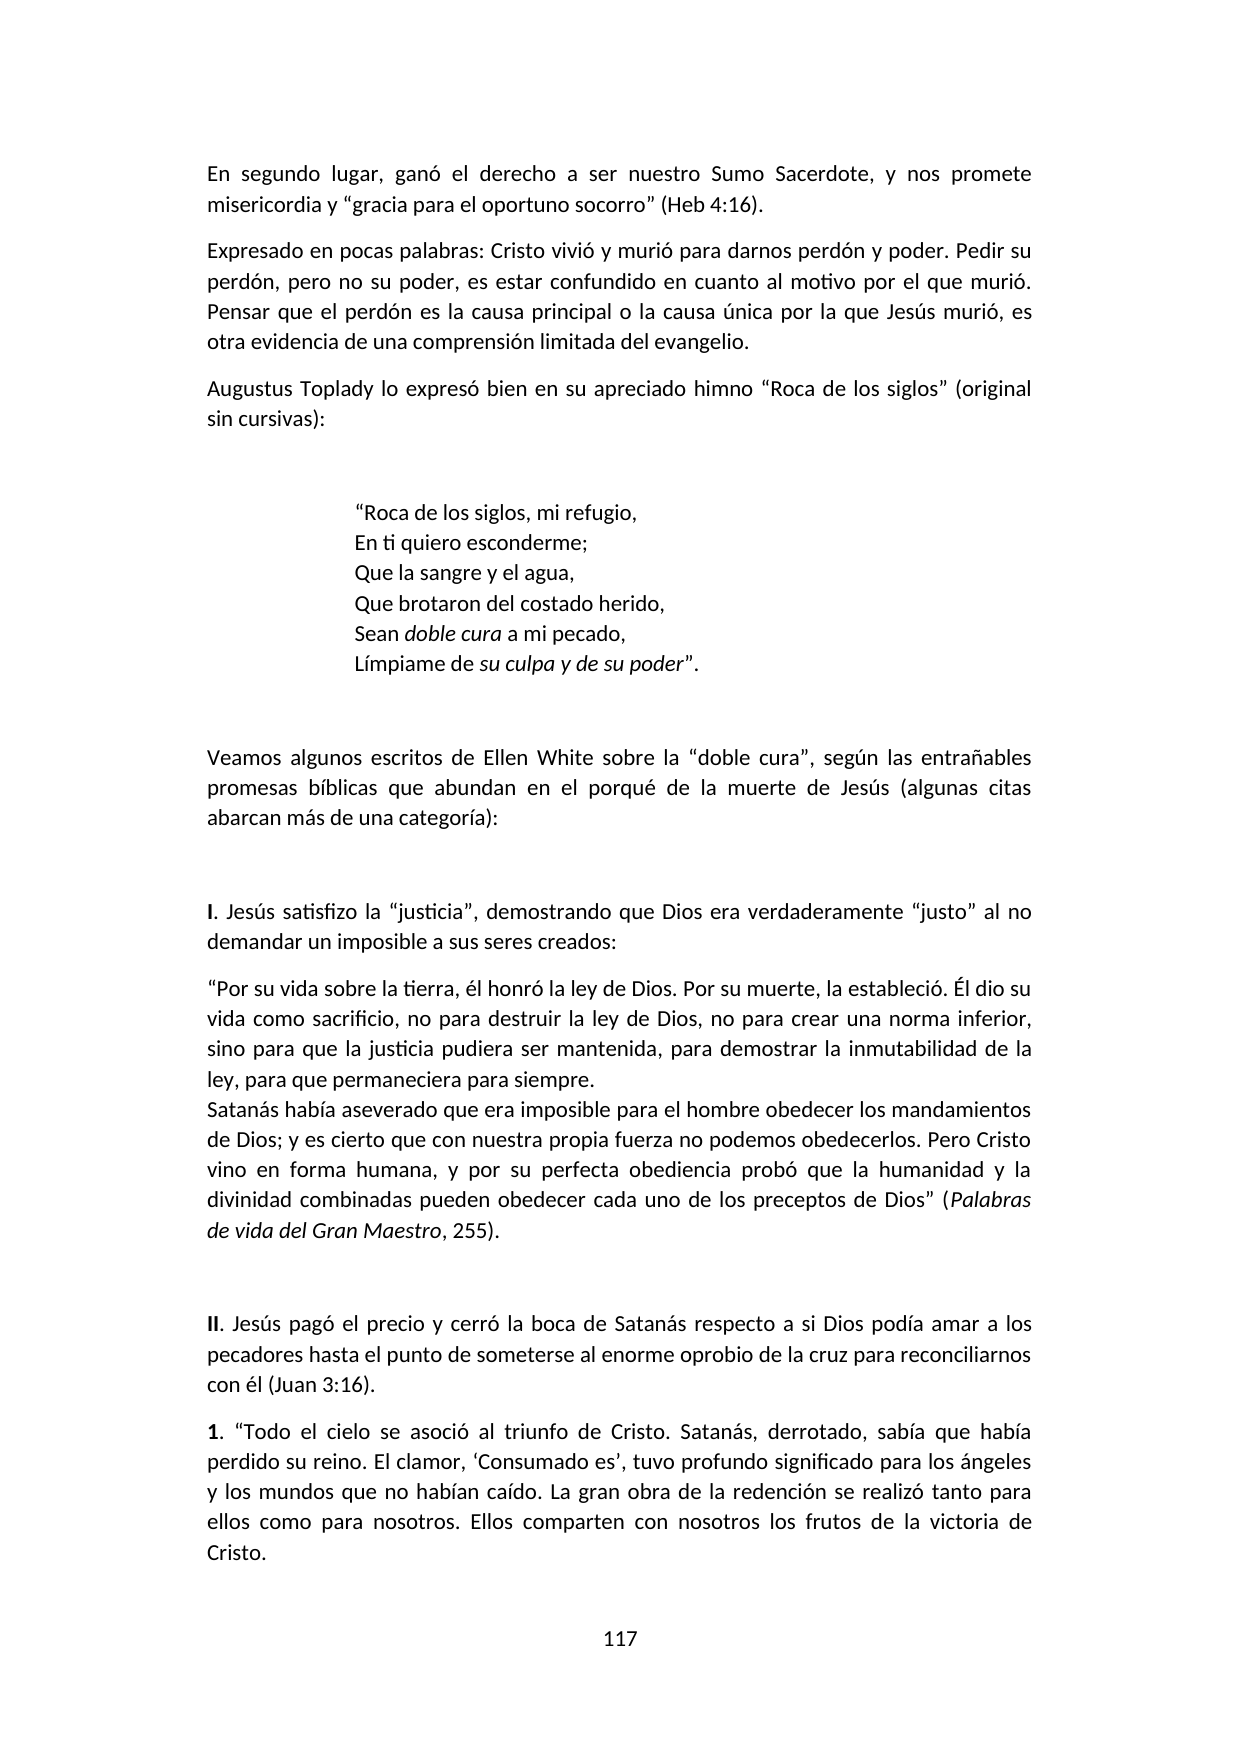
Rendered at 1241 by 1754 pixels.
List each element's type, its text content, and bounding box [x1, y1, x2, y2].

text En segundo lugar, ganó el derecho a ser nuestro Sumo Sacerdote, y nos promete misericordia y “gracia para el oportuno socorro” (Heb 4:16). [207, 159, 1033, 218]
text I. Jesús satisfizo la “justicia”, demostrando que Dios era verdaderamente “justo” al no demandar un imposible a sus seres creados: [207, 897, 1033, 955]
text “Por su vida sobre la tierra, él honró la ley de Dios. Por su muerte, la estableció. Él dio su vida como sacrificio, no para destruir la ley de Dios, no para crear una norma inferior, sino para que la justicia pudiera ser mantenida, para demostrar la inmutabilidad de la ley, para que permaneciera para siempre. Satanás había aseverado que era imposible para el hombre obedecer los mandamientos de Dios; y es cierto que con nuestra propia fuerza no podemos obedecerlos. Pero Cristo vino en forma humana, y por su perfecta obediencia probó que la humanidad y la divinidad combinadas pueden obedecer cada uno de los preceptos de Dios” (Palabras de vida del Gran Maestro, 255). [207, 974, 1033, 1244]
text “Roca de los siglos, mi refugio, En ti quiero esconderme; Que la sangre y el agua, Que brotaron del costado herido, Sean doble cura a mi pecado, Límpiame de su culpa y de su poder”. [354, 498, 1033, 677]
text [207, 1417, 1033, 1566]
text Veamos algunos escritos de Ellen White sobre la “doble cura”, según las entrañables promesas bíblicas que abundan en el porqué de la muerte de Jesús (algunas citas abarcan más de una categoría): [207, 743, 1033, 831]
text Augustus Toplady lo expresó bien en su apreciado himno “Roca de los siglos” (original sin cursivas): [207, 374, 1033, 432]
text Expresado en pocas palabras: Cristo vivió y murió para darnos perdón y poder. Pedir su perdón, pero no su poder, es estar confundido en cuanto al motivo por el que murió. Pensar que el perdón es la causa principal o la causa única por la que Jesús murió, es otra evidencia de una comprensión limitada del evangelio. [207, 237, 1033, 355]
text II. Jesús pagó el precio y cerró la boca de Satanás respecto a si Dios podía amar a los pecadores hasta el punto de someterse al enorme oprobio de la cruz para reconciliarnos con él (Juan 3:16). [207, 1309, 1033, 1398]
